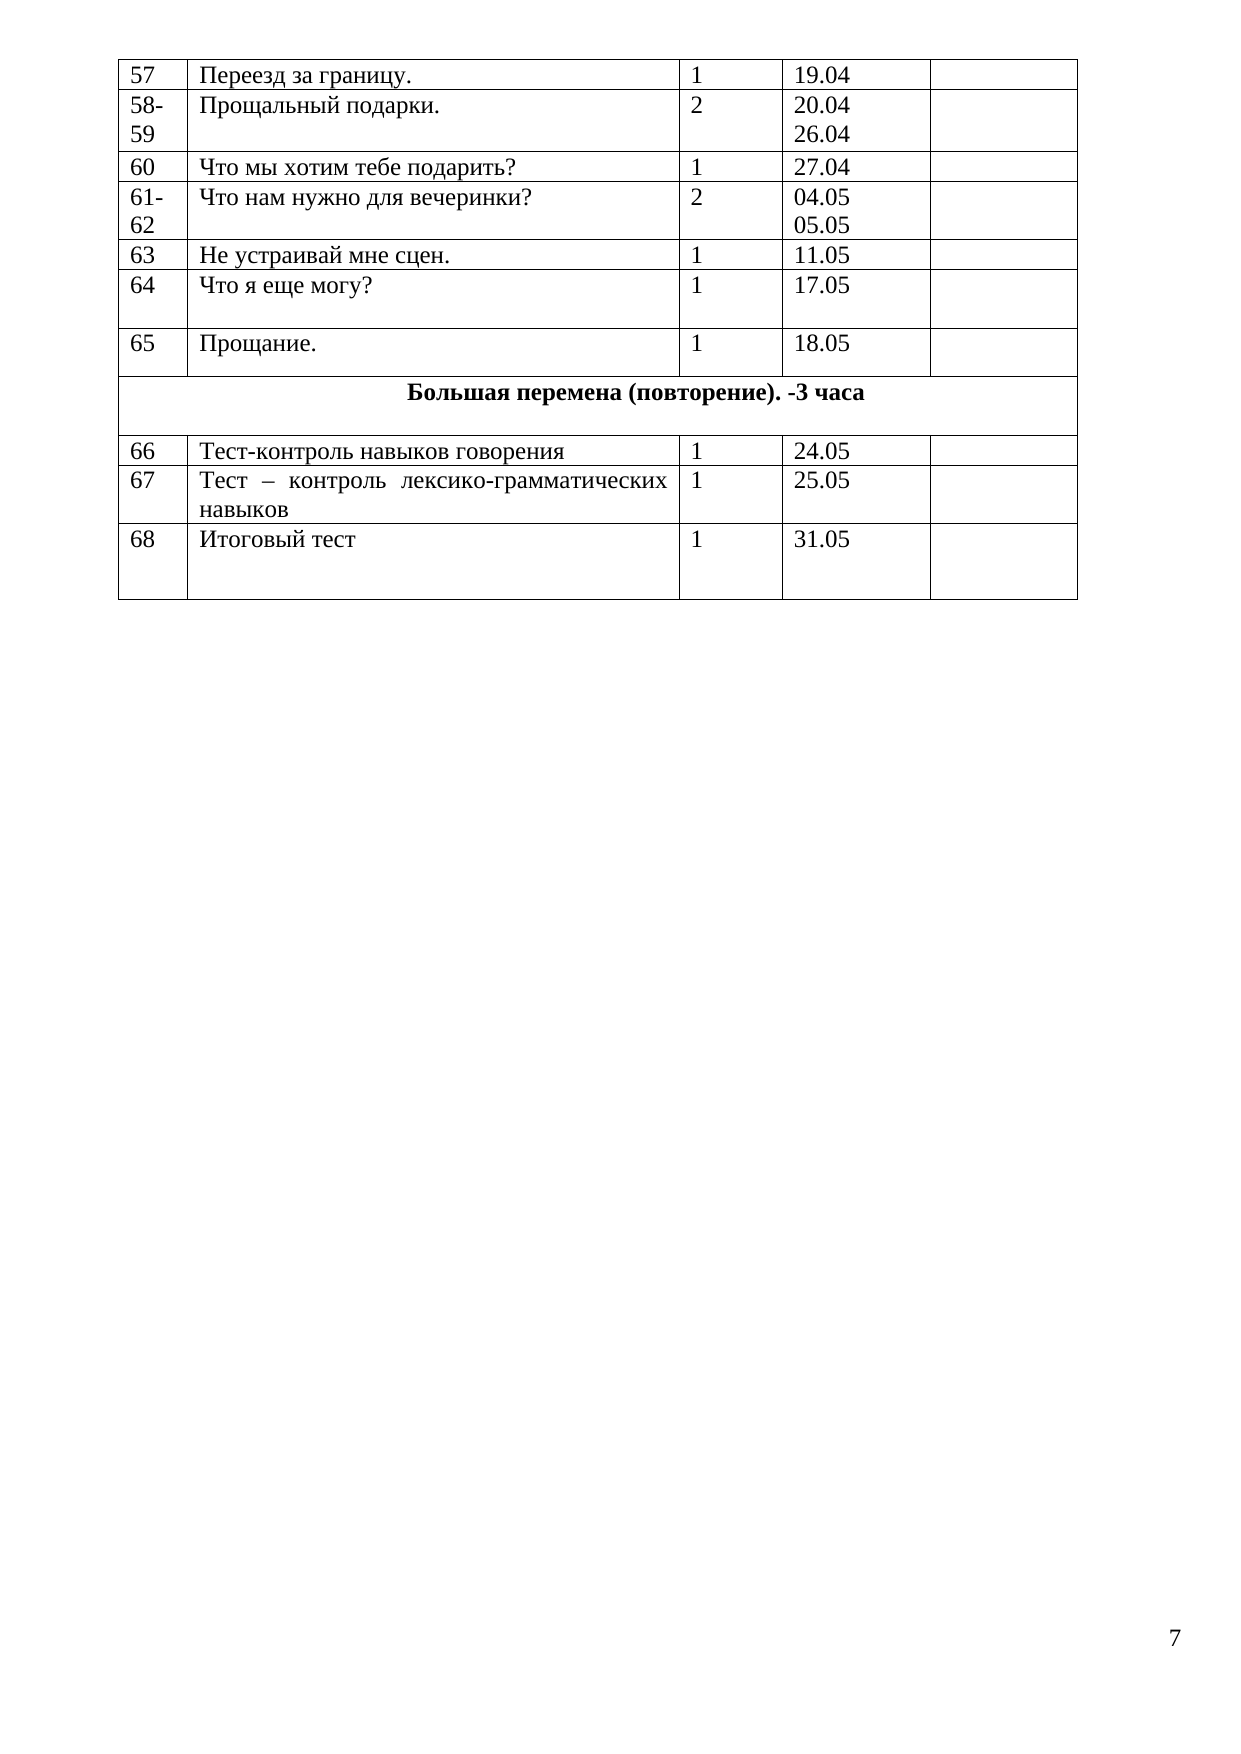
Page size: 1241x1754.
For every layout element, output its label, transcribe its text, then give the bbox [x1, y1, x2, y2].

table_cell 19.04 [783, 60, 930, 89]
table_cell [931, 270, 1077, 327]
table_cell 31.05 [783, 524, 930, 598]
table_cell Не устраивай мне сцен. [188, 240, 679, 269]
table_cell 1 [680, 436, 782, 464]
table_cell 17.05 [783, 270, 930, 327]
table_cell 68 [119, 524, 187, 598]
table_cell 25.05 [783, 466, 930, 523]
table_cell [931, 60, 1077, 89]
table_cell 67 [119, 466, 187, 523]
table_cell 58-59 [119, 90, 187, 151]
table_cell 1 [680, 152, 782, 181]
table_cell 04.05 05.05 [783, 182, 930, 239]
table_cell 57 [119, 60, 187, 89]
table_cell [931, 466, 1077, 523]
table_cell 61-62 [119, 182, 187, 239]
table_cell Что я еще могу? [188, 270, 679, 327]
table_cell 65 [119, 329, 187, 376]
table_cell 1 [680, 60, 782, 89]
table_cell 1 [680, 329, 782, 376]
table_cell Тест-контроль навыков говорения [188, 436, 679, 464]
table_cell [931, 152, 1077, 181]
table_cell 11.05 [783, 240, 930, 269]
table_cell 1 [680, 270, 782, 327]
table_cell Итоговый тест [188, 524, 679, 598]
table_cell Что мы хотим тебе подарить? [188, 152, 679, 181]
table_cell 1 [680, 524, 782, 598]
table_cell Что нам нужно для вечеринки? [188, 182, 679, 239]
table_cell Прощальный подарки. [188, 90, 679, 151]
table_cell 20.04 26.04 [783, 90, 930, 151]
table_cell [931, 524, 1077, 598]
table_cell 1 [680, 240, 782, 269]
table_cell [931, 329, 1077, 376]
table_cell 63 [119, 240, 187, 269]
table_cell 1 [680, 466, 782, 523]
table_cell [931, 182, 1077, 239]
table_cell 64 [119, 270, 187, 327]
table_cell 27.04 [783, 152, 930, 181]
table_cell 66 [119, 436, 187, 464]
table_cell Тест – контроль лексико-грамматических навыков [188, 466, 679, 523]
table_cell Большая перемена (повторение). -3 часа [119, 377, 1077, 435]
table_cell [931, 240, 1077, 269]
table_cell 2 [680, 182, 782, 239]
table_cell [931, 90, 1077, 151]
table_cell Прощание. [188, 329, 679, 376]
table_cell 60 [119, 152, 187, 181]
table_cell 2 [680, 90, 782, 151]
table_cell [931, 436, 1077, 464]
table_cell 18.05 [783, 329, 930, 376]
table_cell Переезд за границу. [188, 60, 679, 89]
table_cell 24.05 [783, 436, 930, 464]
